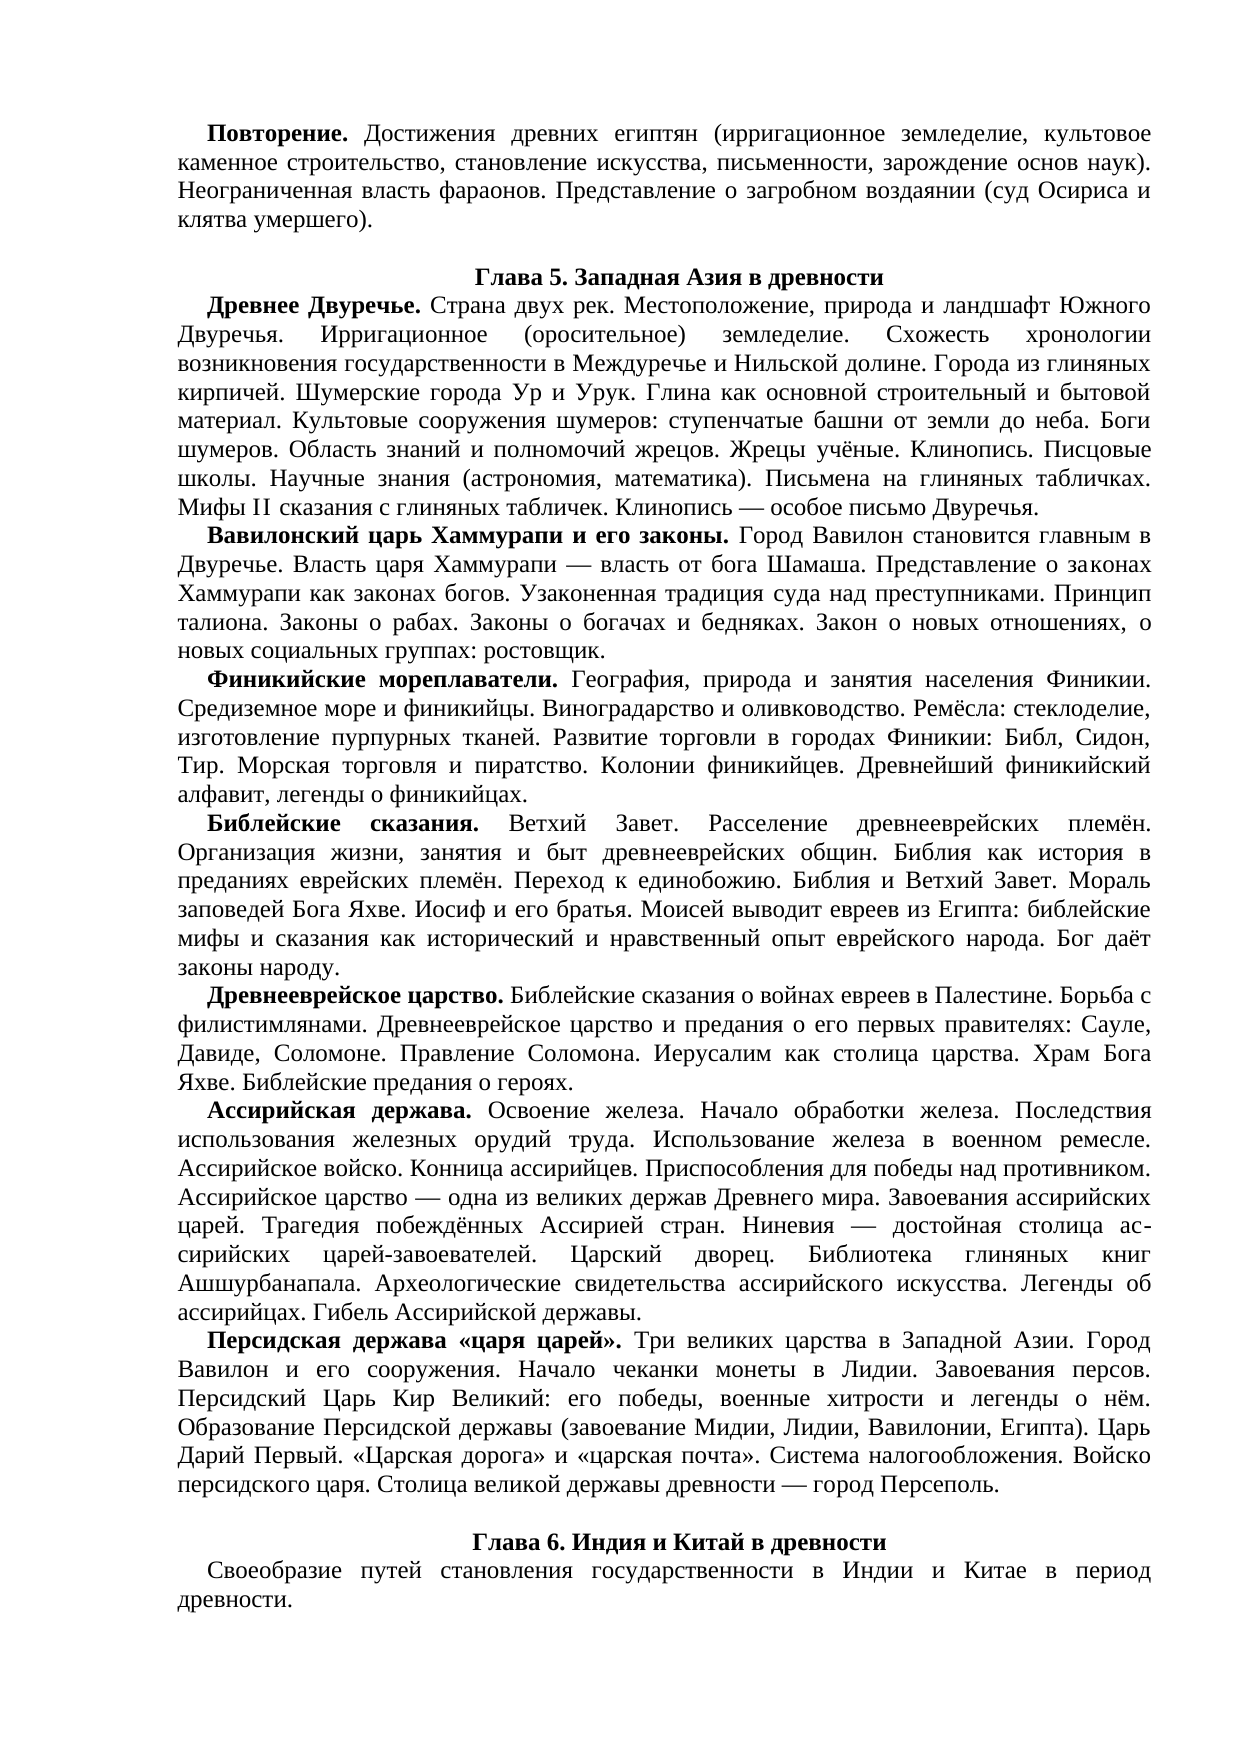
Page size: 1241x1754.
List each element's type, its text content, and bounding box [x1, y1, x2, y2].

text Библейские сказания. Ветхий Завет. Расселение древнееврейских племён. Организация жизни, занятия и быт древнееврейских общин. Библия как история в преданиях еврейских племён. Переход к единобожию. Библия и Ветхий Завет. Мораль заповедей Бога Яхве. Иосиф и его братья. Моисей выводит евреев из Египта: библейские мифы и сказания как исторический и нравственный опыт еврейского народа. Бог даёт законы народу. [177, 808, 1152, 981]
text Вавилонский царь Хаммурапи и его законы. Город Вавилон становится главным в Двуречье. Власть царя Хаммурапи — власть от бога Шамаша. Представление о законах Хаммурапи как законах богов. Узаконенная традиция суда над преступниками. Принцип талиона. Законы о рабах. Законы о богачах и бедняках. Закон о новых отношениях, о новых социальных группах: ростовщик. [177, 521, 1152, 664]
text Финикийские мореплаватели. География, природа и занятия населения Финикии. Средиземное море и финикийцы. Виноградарство и оливководство. Ремёсла: стеклоделие, изготовление пурпурных тканей. Развитие торговли в городах Финикии: Библ, Сидон, Тир. Морская торговля и пиратство. Колонии финикийцев. Древнейший финикийский алфавит, легенды о финикийцах. [177, 664, 1152, 808]
text Глава 5. Западная Азия в древности [177, 262, 1152, 291]
text Древнее Двуречье. Страна двух рек. Местоположение, природа и ландшафт Южного Двуречья. Ирригационное (оросительное) земледелие. Схожесть хронологии возникновения государственности в Междуречье и Нильской долине. Города из глиняных кирпичей. Шумерские города Ур и Урук. Глина как основной строительный и бытовой материал. Культовые сооружения шумеров: ступенчатые башни от земли до неба. Боги шумеров. Область знаний и полномочий жрецов. Жрецы учёные. Клинопись. Писцовые школы. Научные знания (астрономия, математика). Письмена на глиняных табличках. Мифы II сказания с глиняных табличек. Клинопись — особое письмо Двуречья. [177, 291, 1152, 521]
text Своеобразие путей становления государственности в Индии и Китае в период древности. [177, 1556, 1152, 1613]
text Повторение. Достижения древних египтян (ирригационное земледелие, культовое каменное строительство, становление искусства, письменности, зарождение основ наук). Неограниченная власть фараонов. Представление о загробном воздаянии (суд Осириса и клятва умершего). [177, 118, 1152, 233]
text Древнееврейское царство. Библейские сказания о войнах евреев в Палестине. Борьба с филистимлянами. Древнееврейское царство и предания о его первых правителях: Сауле, Давиде, Соломоне. Правление Соломона. Иерусалим как столица царства. Храм Бога Яхве. Библейские предания о героях. [177, 981, 1152, 1096]
text Глава 6. Индия и Китай в древности [177, 1527, 1152, 1556]
text Персидская держава «царя царей». Три великих царства в Западной Азии. Город Вавилон и его сооружения. Начало чеканки монеты в Лидии. Завоевания персов. Персидский Царь Кир Великий: его победы, военные хитрости и легенды о нём. Образование Персидской державы (завоевание Мидии, Лидии, Вавилонии, Египта). Царь Дарий Первый. «Царская дорога» и «царская почта». Система налогообложения. Войско персидского царя. Столица великой державы древности — город Персеполь. [177, 1326, 1152, 1498]
text Ассирийская держава. Освоение железа. Начало обработки железа. Последствия использования железных орудий труда. Использование железа в военном ремесле. Ассирийское войско. Конница ассирийцев. Приспособления для победы над противником. Ассирийское царство — одна из великих держав Древнего мира. Завоевания ассирийских царей. Трагедия побеждённых Ассирией стран. Ниневия — достойная столица ассирийских царей-завоевателей. Царский дворец. Библиотека глиняных книг Ашшурбанапала. Археологические свидетельства ассирийского искусства. Легенды об ассирийцах. Гибель Ассирийской державы. [177, 1096, 1152, 1326]
